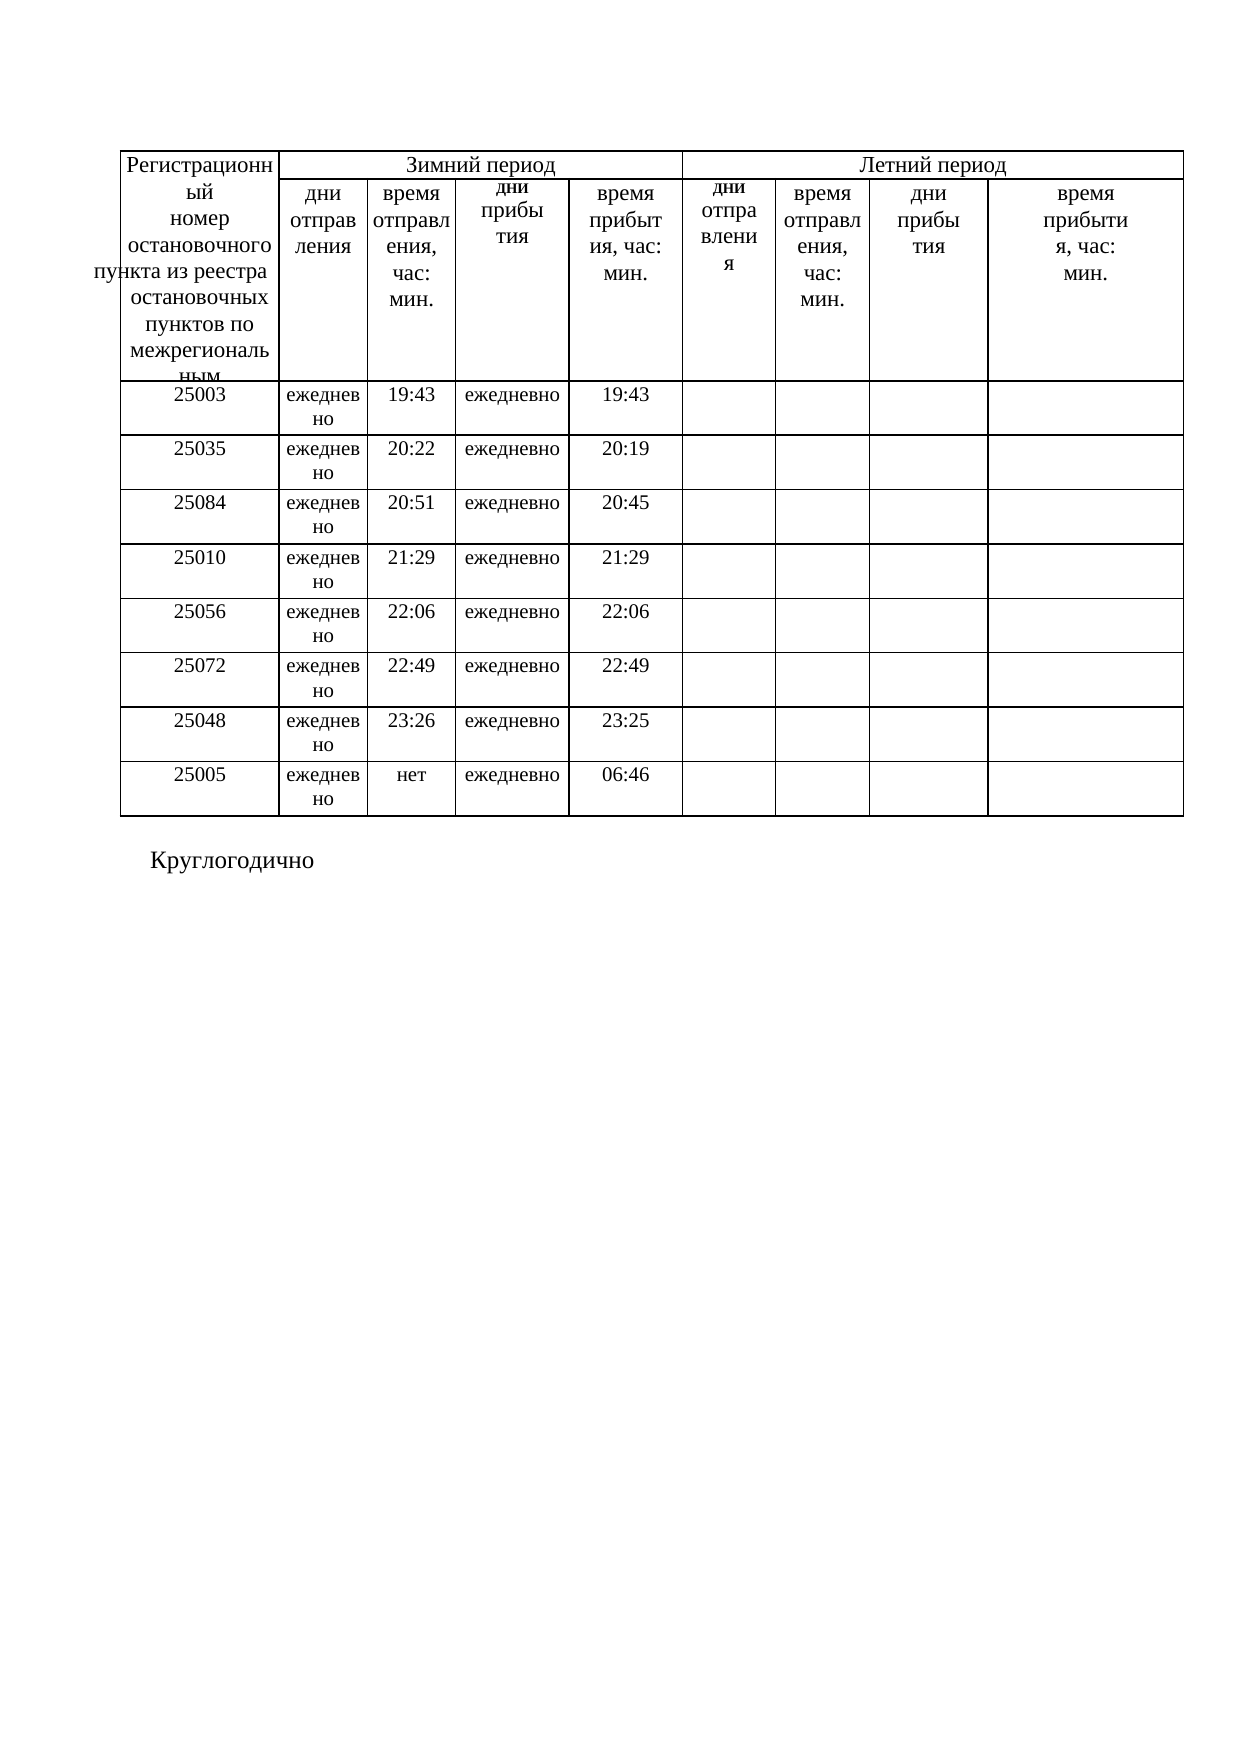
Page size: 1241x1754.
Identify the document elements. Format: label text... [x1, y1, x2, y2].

table_cell дни прибы тия [870, 180, 987, 380]
table_cell [683, 436, 775, 489]
table_cell [776, 490, 869, 543]
table_cell 19:43 [368, 382, 455, 434]
table_cell [776, 708, 869, 761]
table_cell [989, 382, 1183, 434]
table_cell 22:49 [368, 653, 455, 706]
table_cell [989, 599, 1183, 652]
table_cell ДНИ прибы тия [456, 180, 568, 380]
table_cell 25005 [121, 762, 278, 815]
table_cell время отправл ения, час: мин. [776, 180, 869, 380]
table_cell [989, 708, 1183, 761]
table_cell 21:29 [368, 545, 455, 597]
table_cell 25003 [121, 382, 278, 434]
table_cell время прибыти я, час: мин. [989, 180, 1183, 380]
table_cell 20:45 [570, 490, 682, 543]
table_cell 22:49 [570, 653, 682, 706]
table_cell 06:46 [570, 762, 682, 815]
table_cell время прибыт ия, час: мин. [570, 180, 682, 380]
table_cell ежедневно [456, 599, 568, 652]
table_cell 20:22 [368, 436, 455, 489]
table_cell нет [368, 762, 455, 815]
table_cell ежедневно [280, 599, 367, 652]
table_cell время отправл ения, час: мин. [368, 180, 455, 380]
table_cell [776, 436, 869, 489]
table_cell 25056 [121, 599, 278, 652]
table_cell ежедневно [280, 490, 367, 543]
table_cell 25072 [121, 653, 278, 706]
table_cell [870, 762, 987, 815]
table_cell ежедневно [280, 436, 367, 489]
table_cell 23:25 [570, 708, 682, 761]
table_cell [776, 545, 869, 597]
table_cell [683, 653, 775, 706]
table_cell [683, 599, 775, 652]
table_cell [776, 653, 869, 706]
table_cell 22:06 [368, 599, 455, 652]
table_cell [870, 545, 987, 597]
table_header Зимний период [280, 152, 682, 178]
table_cell 25035 [121, 436, 278, 489]
table_cell 25010 [121, 545, 278, 597]
table_cell ежедневно [280, 382, 367, 434]
table_cell ДНИ отпра влени я [683, 180, 775, 380]
table_cell [683, 708, 775, 761]
table_cell [870, 599, 987, 652]
text Круглогодично [150, 845, 1090, 874]
table_cell ежедневно [280, 545, 367, 597]
table_cell ежедневно [456, 490, 568, 543]
table_header Регистрационный номер остановочного пункта из реестра остановочных пунктов по межрегиональным маршрутам регулярных перевозок [121, 152, 278, 380]
table_cell ежедневно [456, 708, 568, 761]
table_cell [989, 545, 1183, 597]
table_cell 21:29 [570, 545, 682, 597]
table_cell 19:43 [570, 382, 682, 434]
table_cell [989, 436, 1183, 489]
table_cell [870, 708, 987, 761]
table_cell 25048 [121, 708, 278, 761]
table_cell [776, 762, 869, 815]
table_cell [989, 490, 1183, 543]
table_cell [683, 490, 775, 543]
table_cell ежедневно [280, 653, 367, 706]
table_cell [870, 490, 987, 543]
table_cell [683, 382, 775, 434]
table_cell [683, 762, 775, 815]
table_cell 22:06 [570, 599, 682, 652]
table_cell ежедневно [456, 653, 568, 706]
table_cell 25084 [121, 490, 278, 543]
table_cell 20:51 [368, 490, 455, 543]
table_cell ежедневно [456, 545, 568, 597]
table_cell [683, 545, 775, 597]
table_cell 23:26 [368, 708, 455, 761]
table_cell [870, 382, 987, 434]
table_cell ежедневно [280, 708, 367, 761]
table_cell 20:19 [570, 436, 682, 489]
table_cell [989, 762, 1183, 815]
table_cell [776, 382, 869, 434]
table_cell ежедневно [456, 762, 568, 815]
table_cell ежедневно [456, 436, 568, 489]
table_cell [776, 599, 869, 652]
table_header Летний период [683, 152, 1183, 178]
table_cell ежедневно [456, 382, 568, 434]
table_cell [870, 653, 987, 706]
table_cell [870, 436, 987, 489]
table_cell ежедневно [280, 762, 367, 815]
table_cell дни отправ ления [280, 180, 367, 380]
table_cell [989, 653, 1183, 706]
